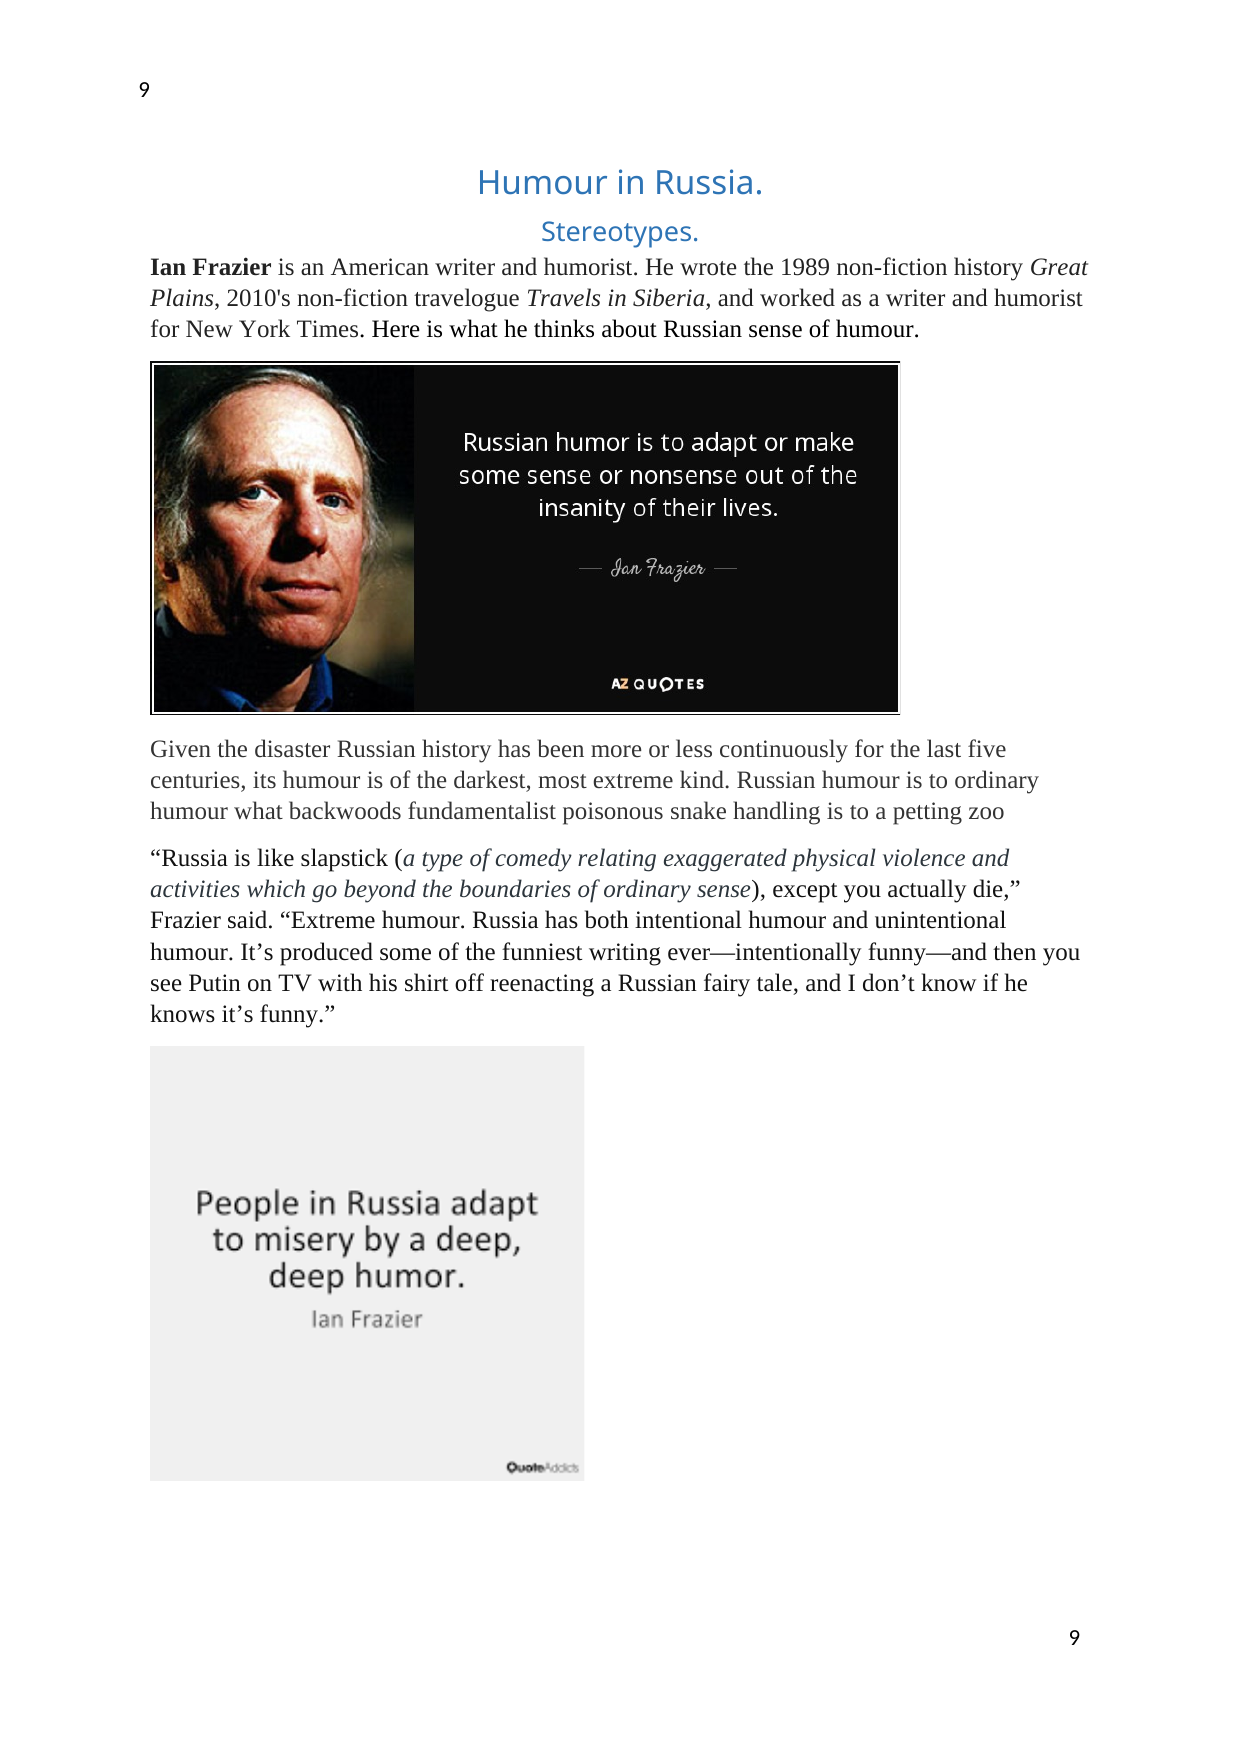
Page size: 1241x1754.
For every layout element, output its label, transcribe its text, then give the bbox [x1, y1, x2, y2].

text Given the disaster Russian history has been more or less continuously for the last five centuries, its humour is of the darkest, most extreme kind. Russian humour is to ordinary humour what backwoods fundamentalist poisonous snake handling is to a petting zoo [150, 734, 1090, 824]
text “Russia is like slapstick (a type of comedy relating exaggerated physical violence and activities which go beyond the boundaries of ordinary sense), except you actually die,” Frazier said. “Extreme humour. Russia has both intentional humour and unintentional humour. It’s produced some of the funniest writing ever—intentionally funny—and then you see Putin on TV with his shirt off reenacting a Russian fairy tale, and I don’t know if he knows it’s funny.” [150, 843, 1090, 1027]
text Ian Frazier is an American writer and humorist. He wrote the 1989 non-fiction history Great Plains, 2010's non-fiction travelogue Travels in Siberia, and worked as a writer and humorist for New York Times. Here is what he thinks about Russian sense of humour. [150, 252, 1090, 343]
picture [150, 1046, 585, 1481]
picture [150, 361, 901, 715]
subtitle Humour in Russia. [150, 159, 1090, 204]
subtitle Stereotypes. [150, 212, 1090, 249]
